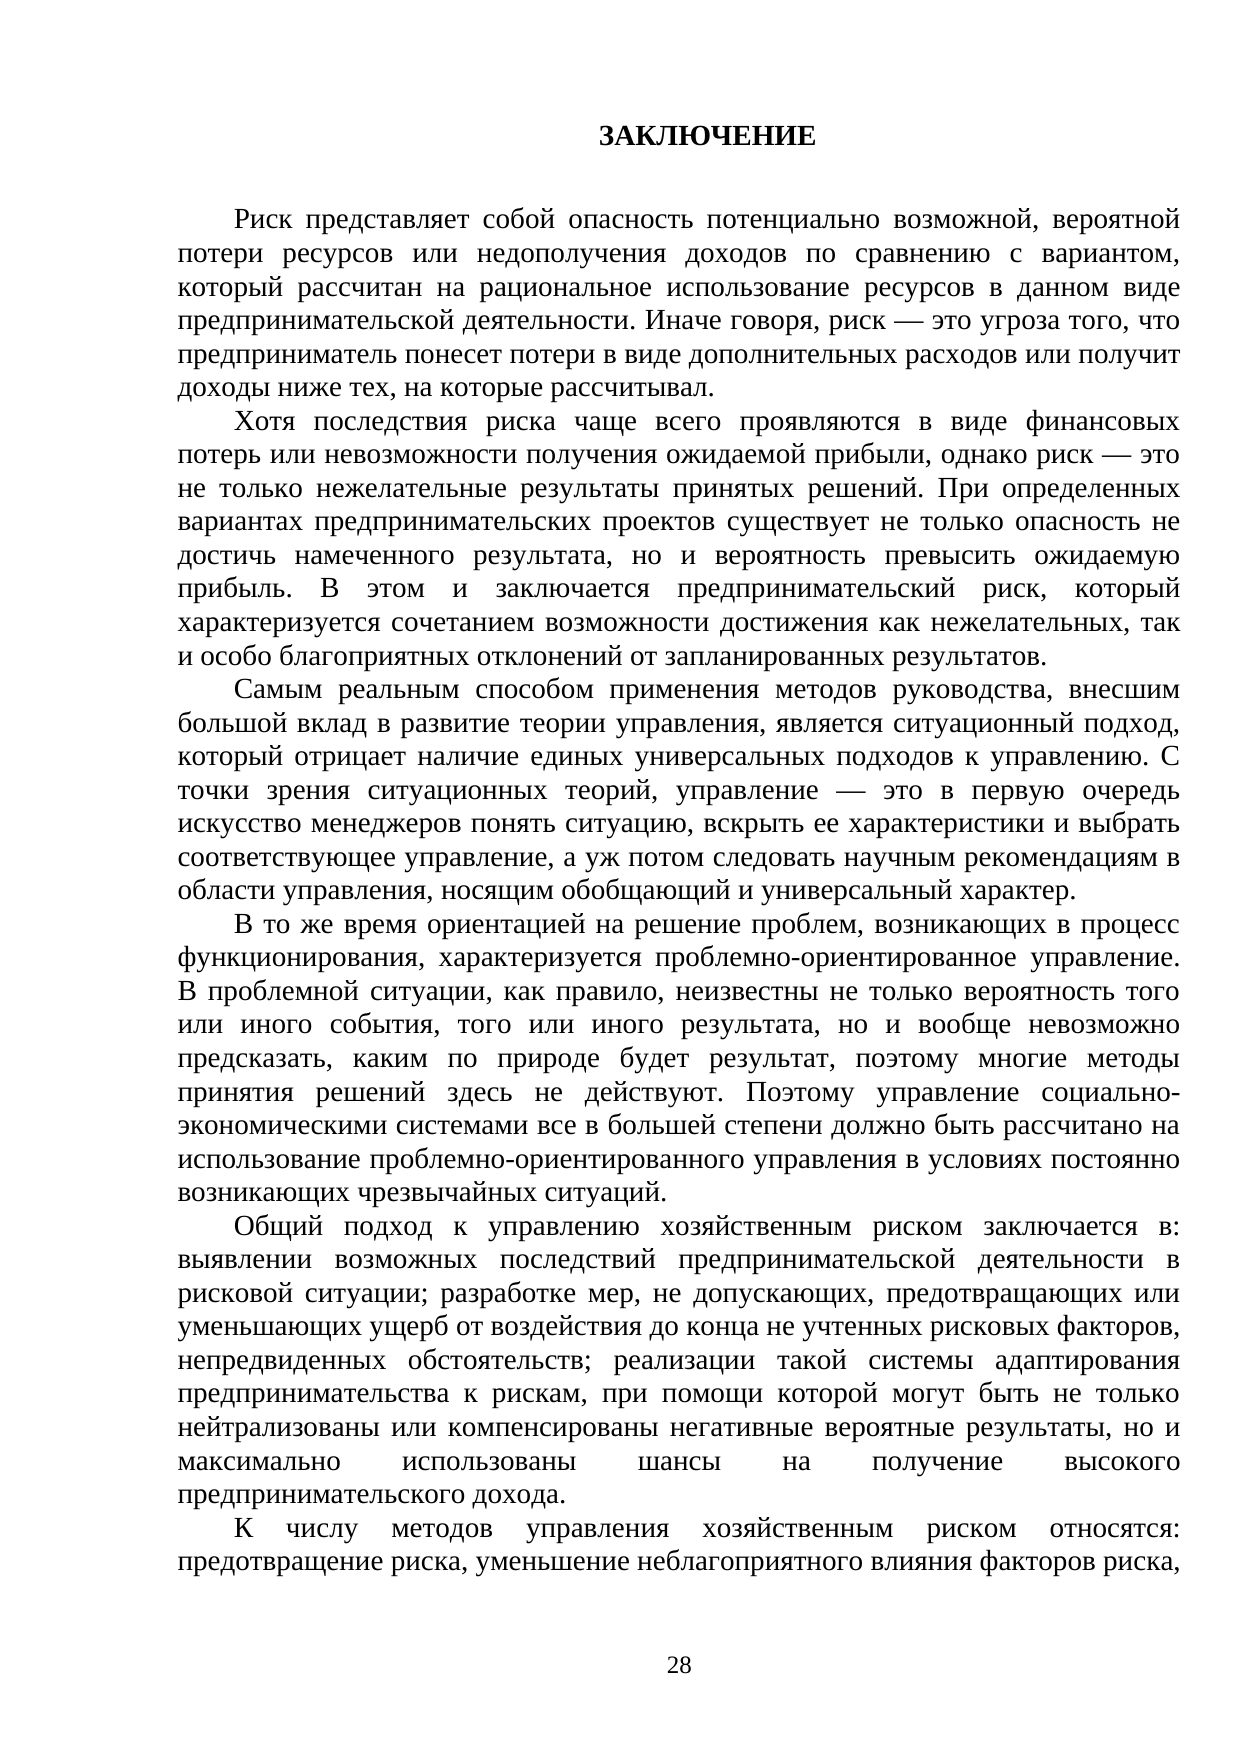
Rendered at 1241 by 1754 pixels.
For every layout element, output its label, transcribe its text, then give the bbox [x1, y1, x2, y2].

text Риск представляет собой опасность потенциально возможной, вероятной потери ресурсов или недополучения доходов по сравнению с вариантом, который рассчитан на рациональное использование ресурсов в данном виде предпринимательской деятельности. Иначе говоря, риск — это угроза того, что предприниматель понесет потери в виде дополнительных расходов или получит доходы ниже тех, на которые рассчитывал. [177, 202, 1181, 403]
text ЗАКЛЮЧЕНИЕ [177, 118, 1181, 152]
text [177, 1510, 1181, 1577]
text Общий подход к управлению хозяйственным риском заключается в: выявлении возможных последствий предпринимательской деятельности в рисковой ситуации; разработке мер, не допускающих, предотвращающих или уменьшающих ущерб от воздействия до конца не учтенных рисковых факторов, непредвиденных обстоятельств; реализации такой системы адаптирования предпринимательства к рискам, при помощи которой могут быть не только нейтрализованы или компенсированы негативные вероятные результаты, но и максимально использованы шансы на получение высокого предпринимательского дохода. [177, 1208, 1181, 1510]
text Самым реальным способом применения методов руководства, внесшим большой вклад в развитие теории управления, является ситуационный подход, который отрицает наличие единых универсальных подходов к управлению. С точки зрения ситуационных теорий, управление — это в первую очередь искусство менеджеров понять ситуацию, вскрыть ее характеристики и выбрать соответствующее управление, а уж потом следовать научным рекомендациям в области управления, носящим обобщающий и универсальный характер. [177, 671, 1181, 906]
text Хотя последствия риска чаще всего проявляются в виде финансовых потерь или невозможности получения ожидаемой прибыли, однако риск — это не только нежелательные результаты принятых решений. При определенных вариантах предпринимательских проектов существует не только опасность не достичь намеченного результата, но и вероятность превысить ожидаемую прибыль. В этом и заключается предпринимательский риск, который характеризуется сочетанием возможности достижения как нежелательных, так и особо благоприятных отклонений от запланированных результатов. [177, 403, 1181, 671]
text В то же время ориентацией на решение проблем, возникающих в процесс функционирования, характеризуется проблемно-ориентированное управление. В проблемной ситуации, как правило, неизвестны не только вероятность того или иного события, того или иного результата, но и вообще невозможно предсказать, каким по природе будет результат, поэтому многие методы принятия решений здесь не действуют. Поэтому управление социально-экономическими системами все в большей степени должно быть рассчитано на использование проблемно-ориентированного управления в условиях постоянно возникающих чрезвычайных ситуаций. [177, 906, 1181, 1208]
